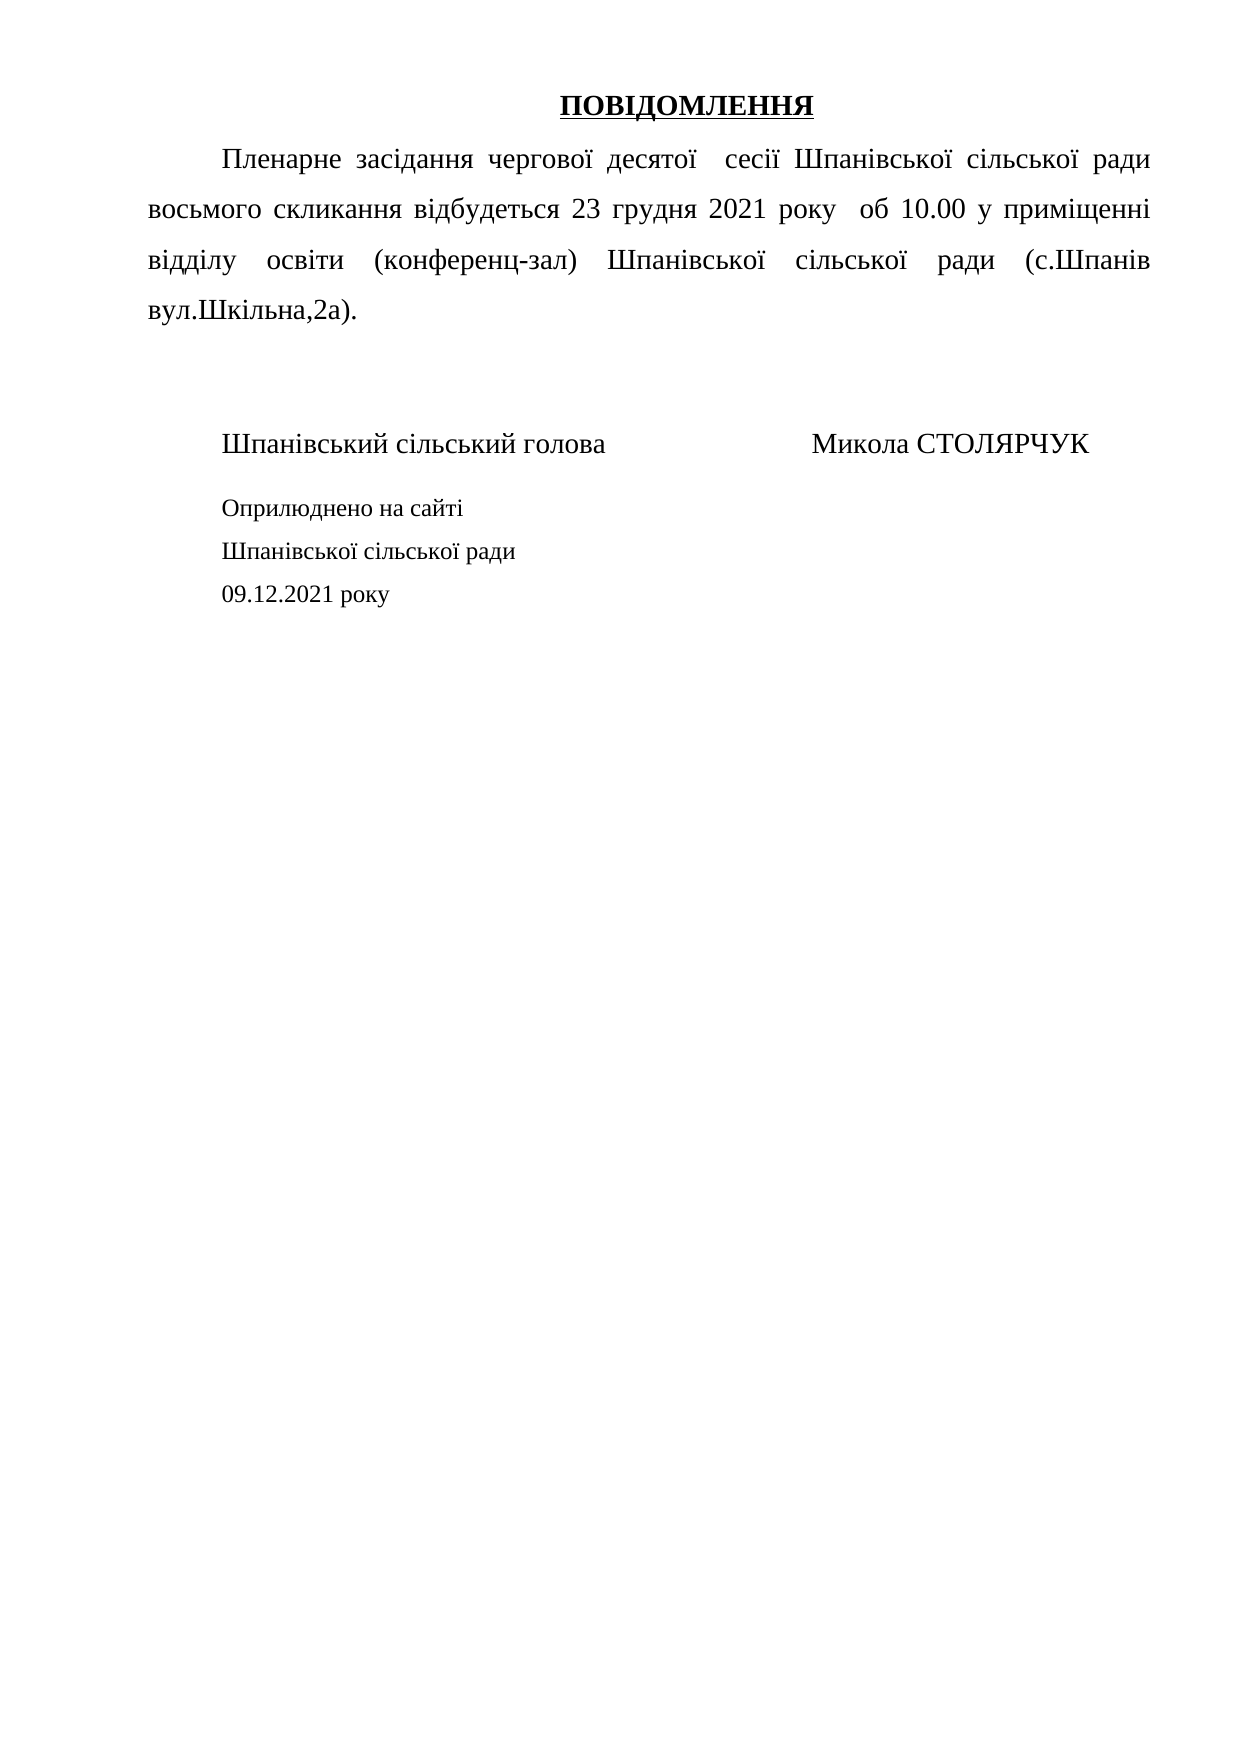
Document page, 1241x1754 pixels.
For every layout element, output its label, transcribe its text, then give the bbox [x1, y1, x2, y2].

text 09.12.2021 року [148, 579, 1152, 608]
text Шпанівської сільської ради [148, 536, 1152, 565]
text Шпанівський сільський голова Микола СТОЛЯРЧУК [148, 426, 1152, 460]
text Пленарне засідання чергової десятої сесії Шпанівської сільської ради восьмого скликання відбудеться 23 грудня 2021 року об 10.00 у приміщенні відділу освіти (конференц-зал) Шпанівської сільської ради (с.Шпанів вул.Шкільна,2а). [148, 141, 1152, 326]
text ПОВІДОМЛЕННЯ [148, 88, 1152, 122]
text Оприлюднено на сайті [148, 493, 1152, 522]
